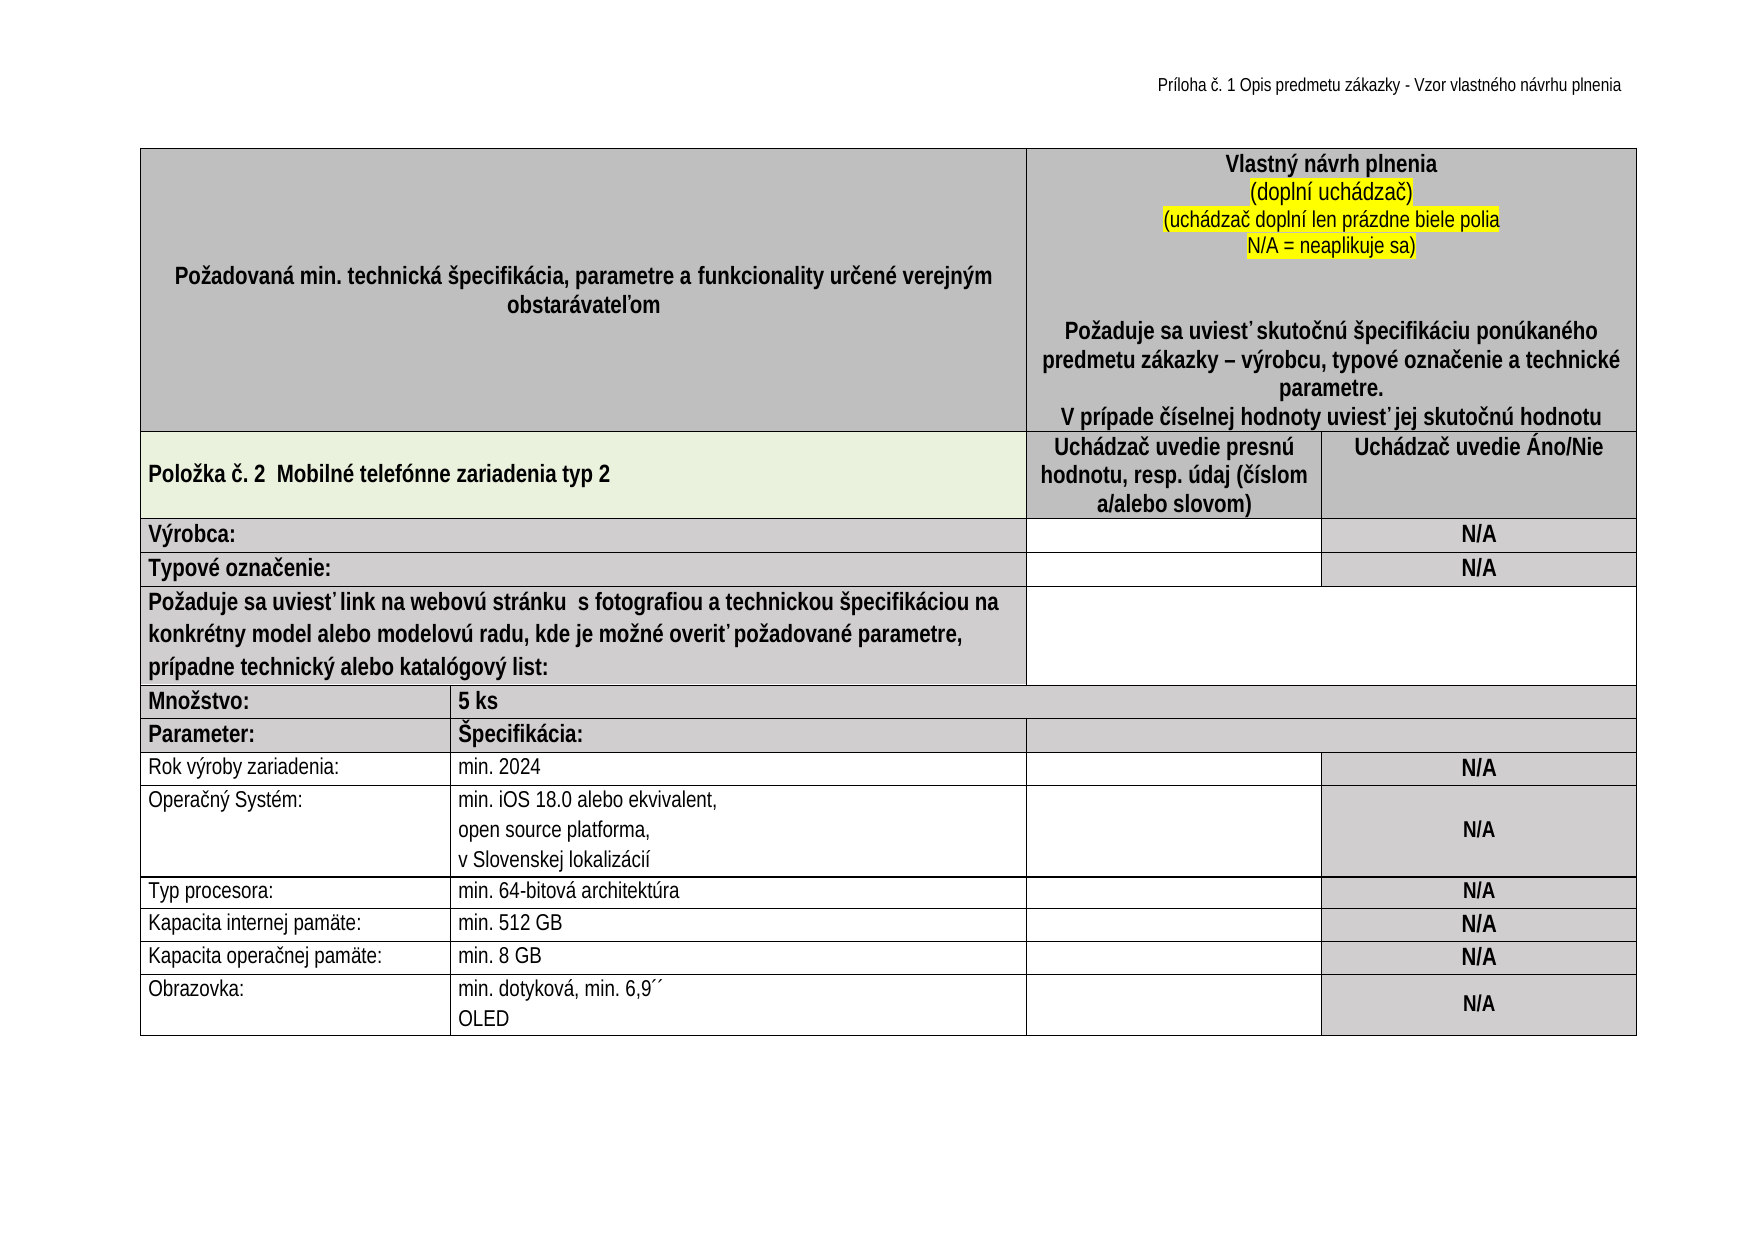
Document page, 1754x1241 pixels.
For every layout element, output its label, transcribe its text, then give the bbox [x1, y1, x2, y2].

table_cell [1027, 786, 1321, 876]
table_cell N/A [1322, 942, 1636, 974]
table_cell min. dotyková, min. 6,9´´ OLED [451, 975, 1026, 1035]
table_cell [1027, 975, 1321, 1035]
table_cell Uchádzač uvedie presnú hodnotu, resp. údaj (číslom a/alebo slovom) [1027, 432, 1321, 518]
table_cell N/A [1322, 909, 1636, 941]
table_cell Požaduje sa uviesť link na webovú stránku s fotografiou a technickou špecifikáciou na konkrétny model alebo modelovú radu, kde je možné overiť požadované parametre, prípadne technický alebo katalógový list: [141, 587, 1026, 684]
table_cell [1027, 587, 1636, 684]
table_cell [1027, 519, 1321, 552]
table_cell Parameter: [141, 719, 450, 752]
table_cell Typové označenie: [141, 553, 1026, 586]
table_header Požadovaná min. technická špecifikácia, parametre a funkcionality určené verejným obstarávateľom [141, 149, 1026, 431]
table_cell [1027, 719, 1636, 752]
table_cell min. iOS 18.0 alebo ekvivalent, open source platforma, v Slovenskej lokalizácií [451, 786, 1026, 876]
table_cell [1027, 878, 1321, 908]
table_cell Množstvo: [141, 686, 450, 718]
table_cell N/A [1322, 878, 1636, 908]
table_cell N/A [1322, 553, 1636, 586]
table_header Vlastný návrh plnenia (doplní uchádzač) (uchádzač doplní len prázdne biele polia N/A = neaplikuje sa) Požaduje sa uviesť skutočnú špecifikáciu ponúkaného predmetu zákazky – výrobcu, typové označenie a technické parametre. V prípade číselnej hodnoty uviesť jej skutočnú hodnotu [1027, 149, 1636, 431]
table_cell Operačný Systém: [141, 786, 450, 876]
table_cell 5 ks [451, 686, 1636, 718]
table_cell Rok výroby zariadenia: [141, 753, 450, 785]
table_cell min. 2024 [451, 753, 1026, 785]
table_cell N/A [1322, 786, 1636, 876]
table_cell [1027, 553, 1321, 586]
table_cell Uchádzač uvedie Áno/Nie [1322, 432, 1636, 518]
table_cell Výrobca: [141, 519, 1026, 552]
table_cell Položka č. 2 Mobilné telefónne zariadenia typ 2 [141, 432, 1026, 518]
table_cell [1027, 753, 1321, 785]
table_cell Špecifikácia: [451, 719, 1026, 752]
table_cell min. 8 GB [451, 942, 1026, 974]
table_cell min. 64-bitová architektúra [451, 878, 1026, 908]
table_cell [1027, 909, 1321, 941]
table_cell Typ procesora: [141, 878, 450, 908]
table_cell Obrazovka: [141, 975, 450, 1035]
table_cell [1027, 942, 1321, 974]
table_cell Kapacita operačnej pamäte: [141, 942, 450, 974]
table_cell N/A [1322, 519, 1636, 552]
table_cell min. 512 GB [451, 909, 1026, 941]
table_cell N/A [1322, 753, 1636, 785]
table_cell Kapacita internej pamäte: [141, 909, 450, 941]
table_cell N/A [1322, 975, 1636, 1035]
